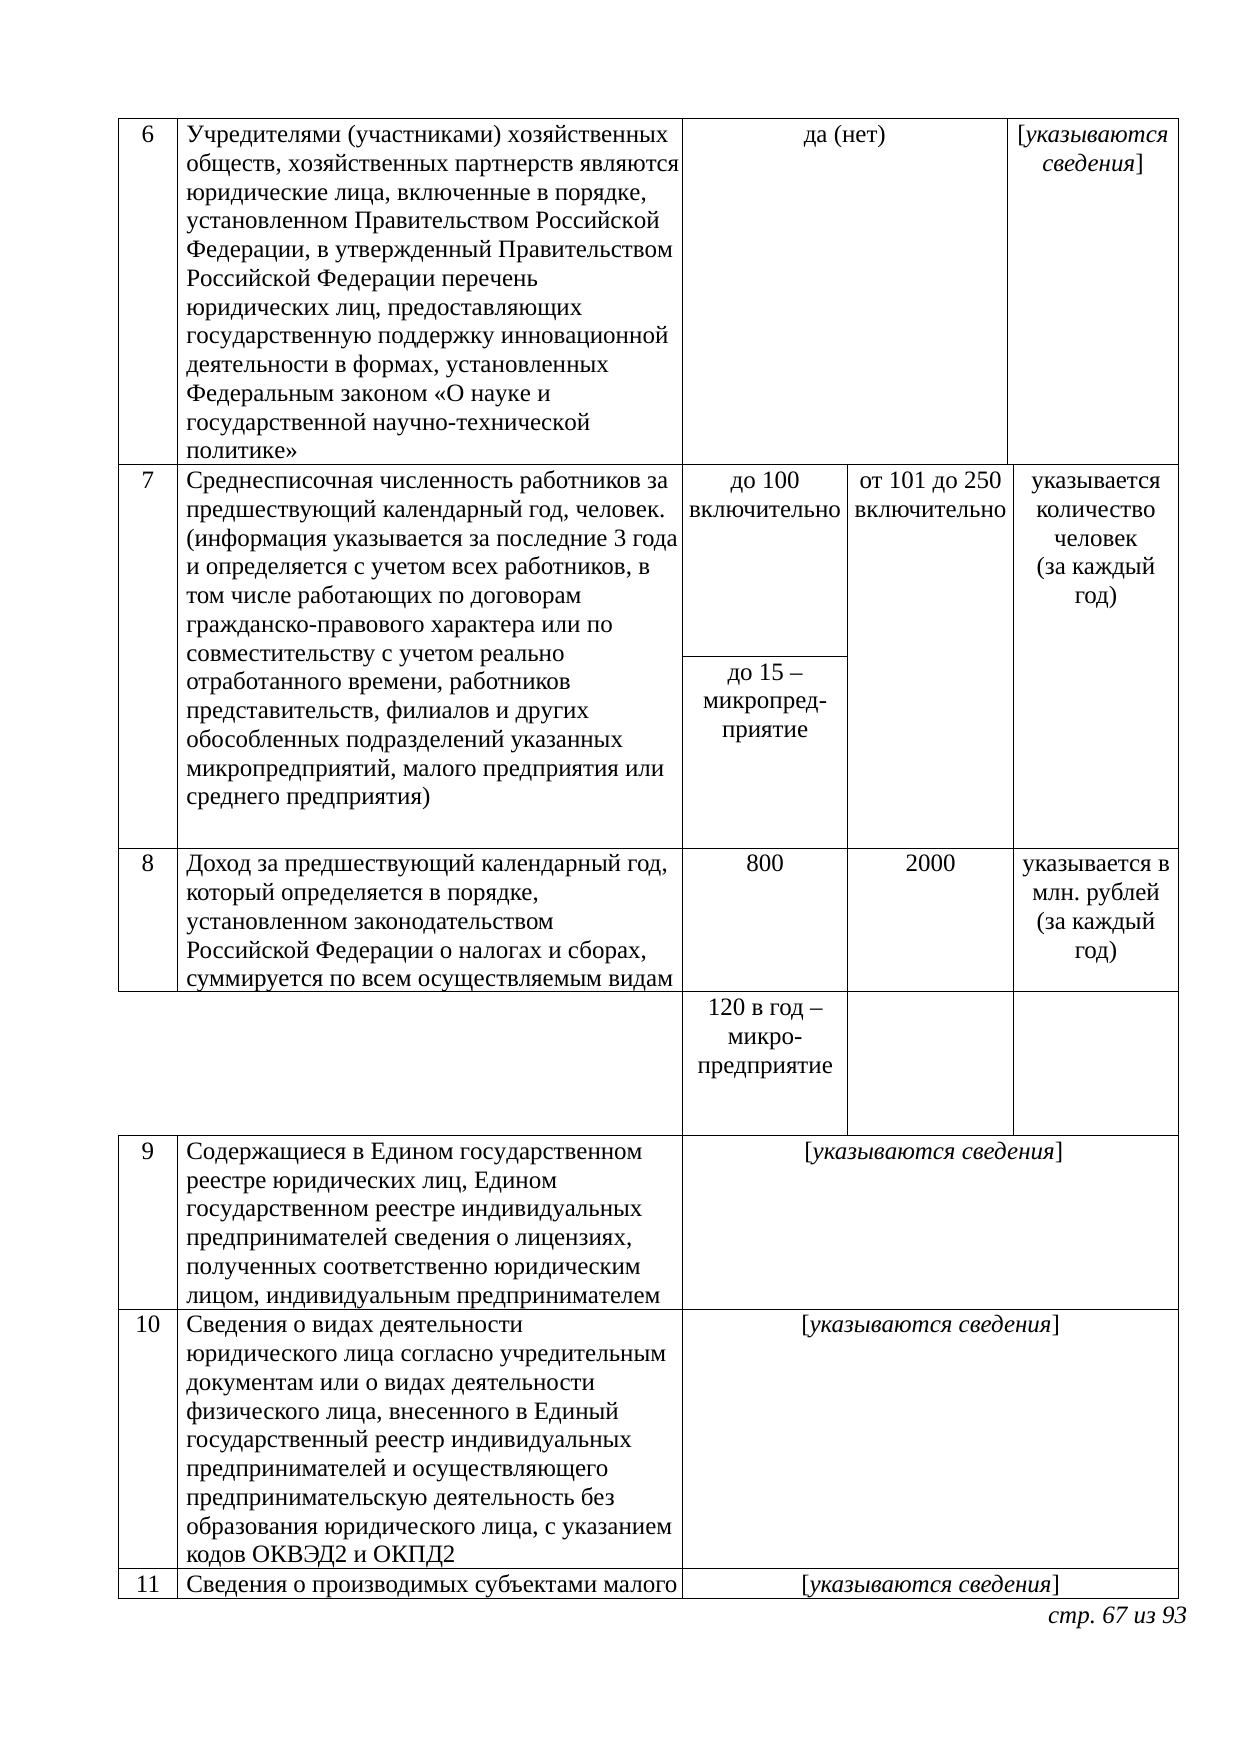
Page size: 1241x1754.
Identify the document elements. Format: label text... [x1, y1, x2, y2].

table_cell Доход за предшествующий календарный год, который определяется в порядке, установленном законодательством Российской Федерации о налогах и сборах, суммируется по всем осуществляемым видам деятельности и применяется по всем налоговым режимам, млн. рублей. (информация указывается за последние 3 года) [178, 849, 682, 991]
table_cell указывается количество человек (за каждый год) [1014, 465, 1178, 847]
table_cell Учредителями (участниками) хозяйственных обществ, хозяйственных партнерств являются юридические лица, включенные в порядке, установленном Правительством Российской Федерации, в утвержденный Правительством Российской Федерации перечень юридических лиц, предоставляющих государственную поддержку инновационной деятельности в формах, установленных Федеральным законом «О науке и государственной научно-технической политике» [178, 119, 682, 464]
table_cell 9 [119, 1136, 177, 1308]
table_cell 8 [119, 849, 177, 991]
table_cell Сведения о видах деятельности юридического лица согласно учредительным документам или о видах деятельности физического лица, внесенного в Единый государственный реестр индивидуальных предпринимателей и осуществляющего предпринимательскую деятельность без образования юридического лица, с указанием кодов ОКВЭД2 и ОКПД2 [178, 1310, 682, 1568]
table_cell 800 [683, 849, 847, 991]
table_cell [указываются сведения] [683, 1310, 1178, 1568]
table_cell [указываются сведения] [683, 1136, 1178, 1308]
table_cell 11 [119, 1569, 177, 1598]
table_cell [1008, 119, 1178, 464]
table_cell до 100 включительно [683, 465, 847, 656]
table_cell 7 [119, 465, 177, 847]
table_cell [178, 1569, 682, 1598]
table_cell указывается в млн. рублей (за каждый год) [1014, 849, 1178, 991]
table_cell до 15 – микропредприятие [683, 657, 847, 847]
table_cell от 101 до 250 включительно [848, 465, 1013, 847]
table_cell 120 в год – микропредприятие [683, 992, 847, 1135]
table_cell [683, 1569, 1178, 1598]
table_cell 2000 [848, 849, 1013, 991]
table_cell Среднесписочная численность работников за предшествующий календарный год, человек. (информация указывается за последние 3 года и определяется с учетом всех работников, в том числе работающих по договорам гражданско-правового характера или по совместительству с учетом реально отработанного времени, работников представительств, филиалов и других обособленных подразделений указанных микропредприятий, малого предприятия или среднего предприятия) [178, 465, 682, 847]
table_cell [1014, 992, 1178, 1135]
table_cell да (нет) [683, 119, 1007, 464]
table_cell 10 [119, 1310, 177, 1568]
table_cell 6 [119, 119, 177, 464]
table_cell Содержащиеся в Едином государственном реестре юридических лиц, Едином государственном реестре индивидуальных предпринимателей сведения о лицензиях, полученных соответственно юридическим лицом, индивидуальным предпринимателем [178, 1136, 682, 1308]
